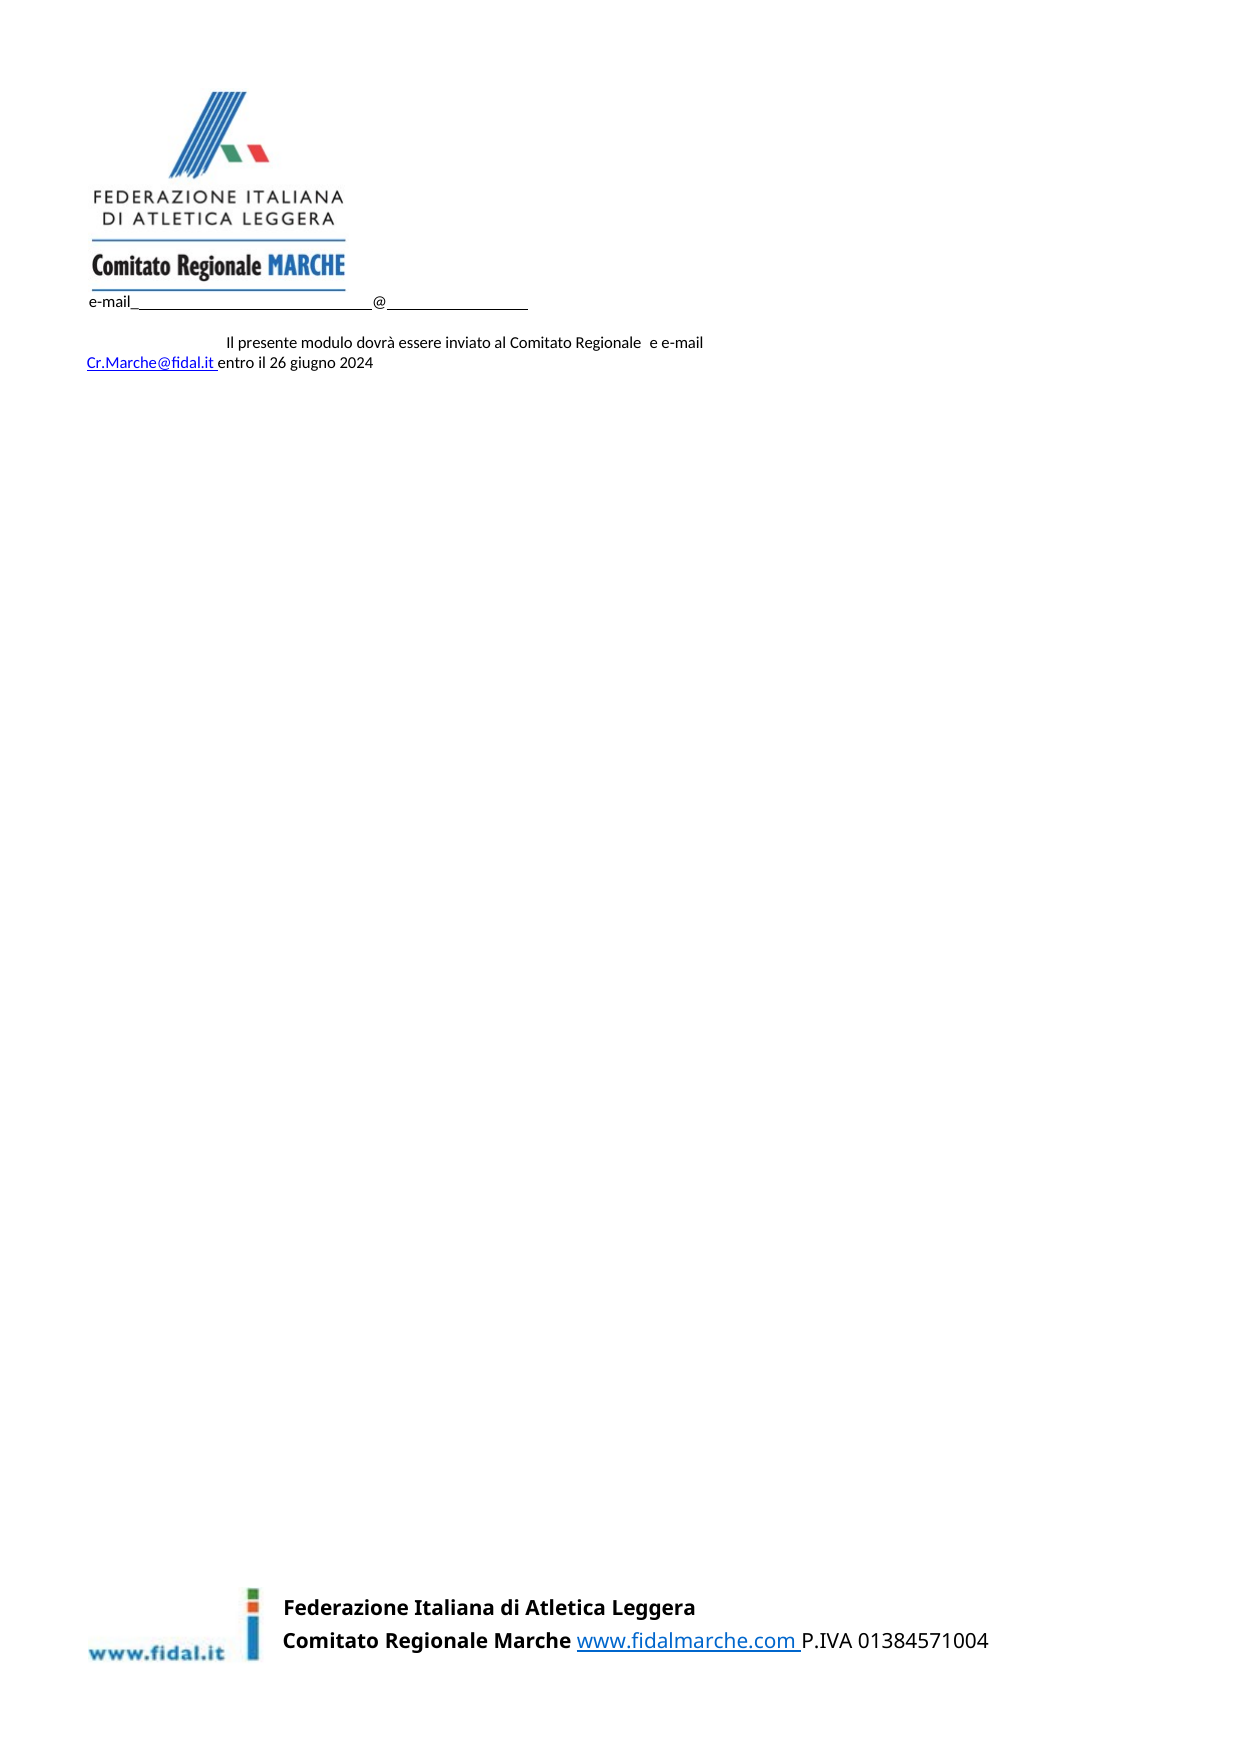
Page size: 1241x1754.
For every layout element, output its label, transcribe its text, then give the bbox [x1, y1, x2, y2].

text e-mail_ @ [89, 292, 1140, 312]
picture [88, 1587, 267, 1664]
text Il presente modulo dovrà essere inviato al Comitato Regionale e e-mail Cr.Marche@fidal.it entro il 26 giugno 2024 [87, 332, 816, 373]
picture [88, 88, 349, 293]
